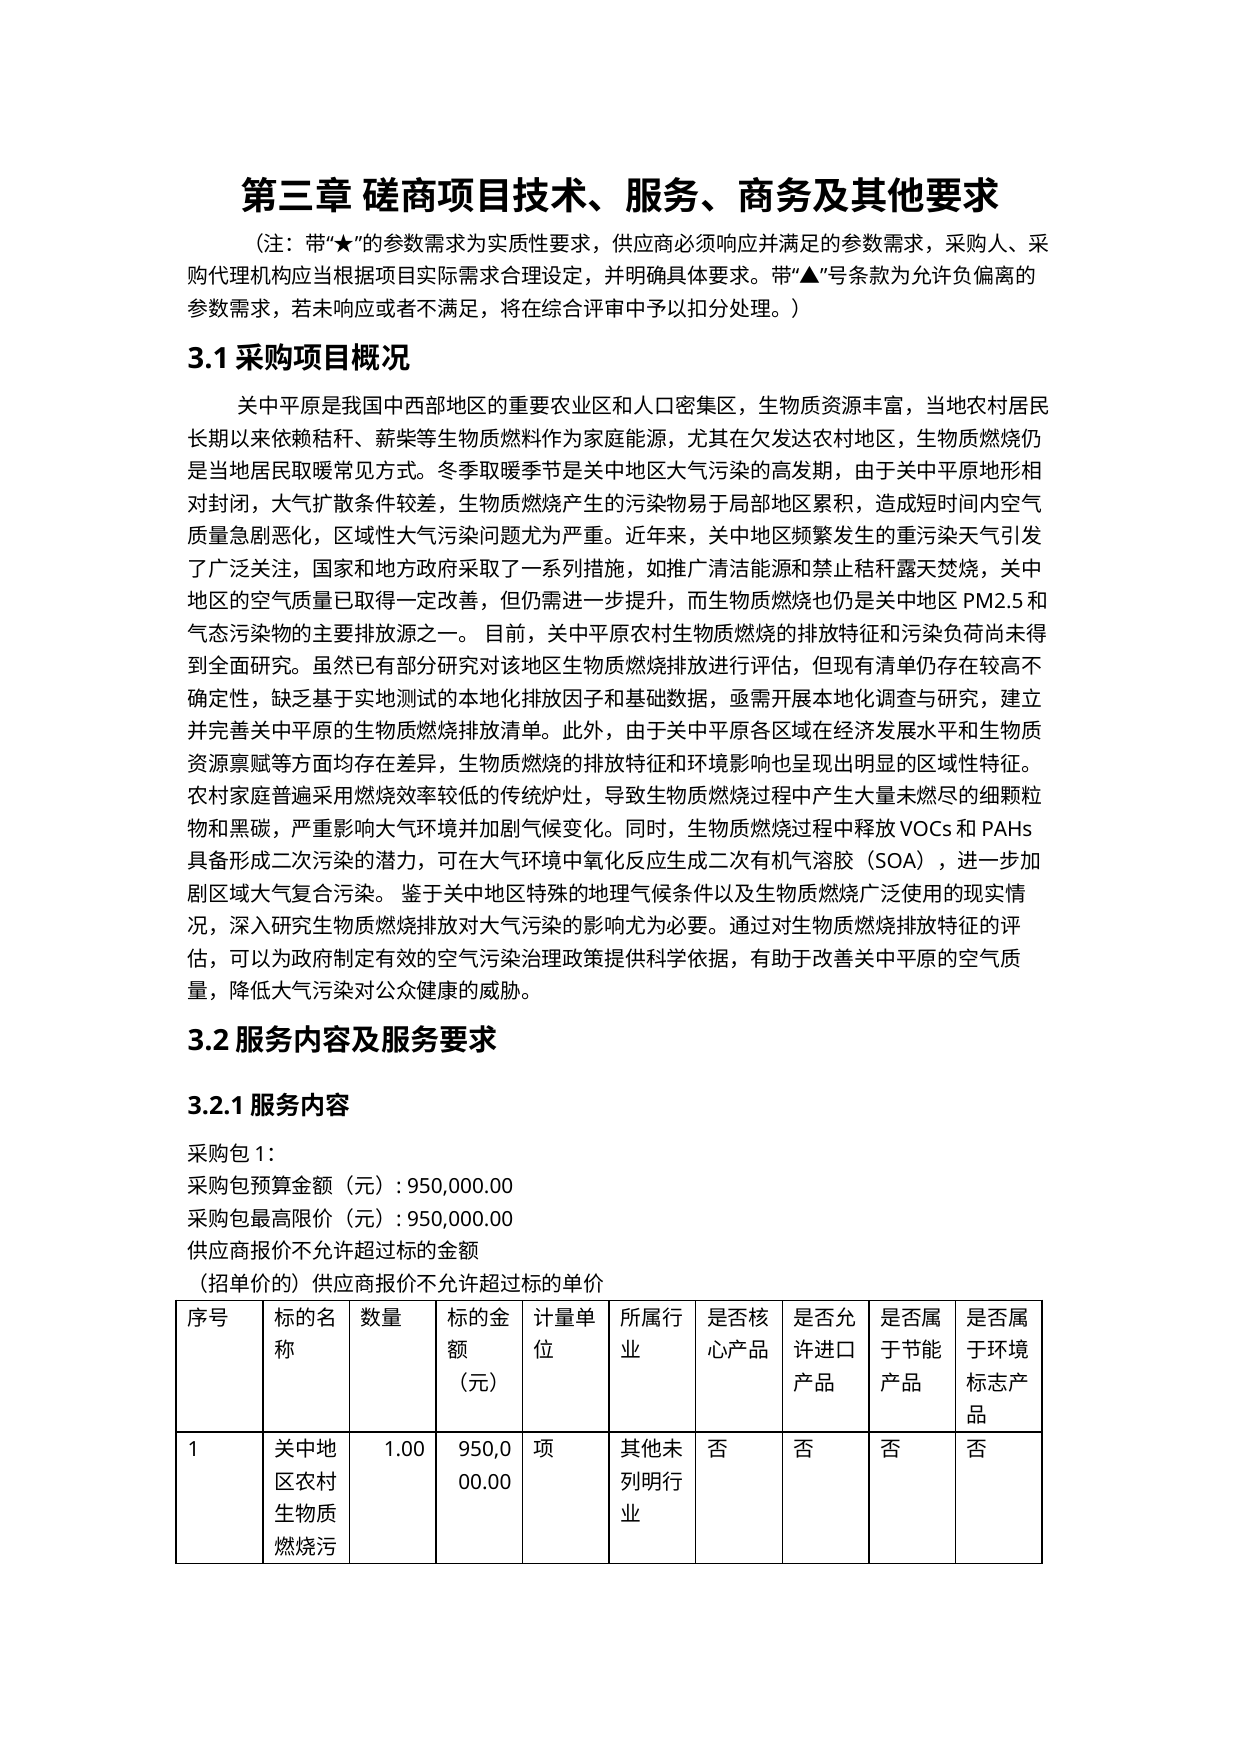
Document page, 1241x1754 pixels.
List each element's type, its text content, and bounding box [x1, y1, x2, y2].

table_cell 950,000.00 [437, 1433, 522, 1563]
table_cell 1 [177, 1433, 262, 1563]
table_cell 否 [783, 1433, 868, 1563]
text 3.2.1服务内容 [187, 1072, 1053, 1137]
text 3.1采购项目概况 [187, 324, 1053, 389]
table_cell 项 [523, 1433, 608, 1563]
table_header 是否核心产品 [696, 1301, 782, 1431]
table_header 序号 [177, 1301, 262, 1431]
table_header 标的名称 [264, 1301, 349, 1431]
text 采购包1： [187, 1137, 1053, 1169]
table_header 是否属于节能产品 [870, 1301, 955, 1431]
table_header 所属行业 [610, 1301, 695, 1431]
text 关中平原是我国中西部地区的重要农业区和人口密集区，生物质资源丰富，当地农村居民长期以来依赖秸秆、薪柴等生物质燃料作为家庭能源，尤其在欠发达农村地区，生物质燃烧仍是当地居民取暖常见方式。冬季取暖季节是关中地区大气污染的高发期，由于关中平原地形相对封闭，大气扩散条件较差，生物质燃烧产生的污染物易于局部地区累积，造成短时间内空气质量急剧恶化，区域性大气污染问题尤为严重。近年来，关中地区频繁发生的重污染天气引发了广泛关注，国家和地方政府采取了一系列措施，如推广清洁能源和禁止秸秆露天焚烧，关中地区的空气质量已取得一定改善，但仍需进一步提升，而生物质燃烧也仍是关中地区PM2.5和气态污染物的主要排放源之一。 目前，关中平原农村生物质燃烧的排放特征和污染负荷尚未得到全面研究。虽然已有部分研究对该地区生物质燃烧排放进行评估，但现有清单仍存在较高不确定性，缺乏基于实地测试的本地化排放因子和基础数据，亟需开展本地化调查与研究，建立并完善关中平原的生物质燃烧排放清单。此外，由于关中平原各区域在经济发展水平和生物质资源禀赋等方面均存在差异，生物质燃烧的排放特征和环境影响也呈现出明显的区域性特征。农村家庭普遍采用燃烧效率较低的传统炉灶，导致生物质燃烧过程中产生大量未燃尽的细颗粒物和黑碳，严重影响大气环境并加剧气候变化。同时，生物质燃烧过程中释放VOCs和PAHs具备形成二次污染的潜力，可在大气环境中氧化反应生成二次有机气溶胶（SOA），进一步加剧区域大气复合污染。 鉴于关中地区特殊的地理气候条件以及生物质燃烧广泛使用的现实情况，深入研究生物质燃烧排放对大气污染的影响尤为必要。通过对生物质燃烧排放特征的评估，可以为政府制定有效的空气污染治理政策提供科学依据，有助于改善关中平原的空气质量，降低大气污染对公众健康的威胁。 [187, 389, 1053, 1007]
table_cell 1.00 [350, 1433, 435, 1563]
text 采购包最高限价（元）: 950,000.00 [187, 1202, 1053, 1234]
table_cell 否 [870, 1433, 955, 1563]
text （招单价的）供应商报价不允许超过标的单价 [187, 1267, 1053, 1299]
table_header 计量单位 [523, 1301, 608, 1431]
text 3.2服务内容及服务要求 [187, 1007, 1053, 1072]
table_header 数量 [350, 1301, 435, 1431]
table_header 是否允许进口产品 [783, 1301, 868, 1431]
text 采购包预算金额（元）: 950,000.00 [187, 1169, 1053, 1202]
text （注：带“★”的参数需求为实质性要求，供应商必须响应并满足的参数需求，采购人、采购代理机构应当根据项目实际需求合理设定，并明确具体要求。带“▲”号条款为允许负偏离的参数需求，若未响应或者不满足，将在综合评审中予以扣分处理。） [187, 227, 1053, 324]
table_cell 否 [696, 1433, 782, 1563]
table_cell 其他未列明行业 [610, 1433, 695, 1563]
table_cell 否 [956, 1433, 1041, 1563]
table_header 是否属于环境标志产品 [956, 1301, 1041, 1431]
table_header 标的金额 （元） [437, 1301, 522, 1431]
text 第三章 磋商项目技术、服务、商务及其他要求 [187, 162, 1053, 227]
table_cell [264, 1433, 349, 1563]
text 供应商报价不允许超过标的金额 [187, 1234, 1053, 1267]
